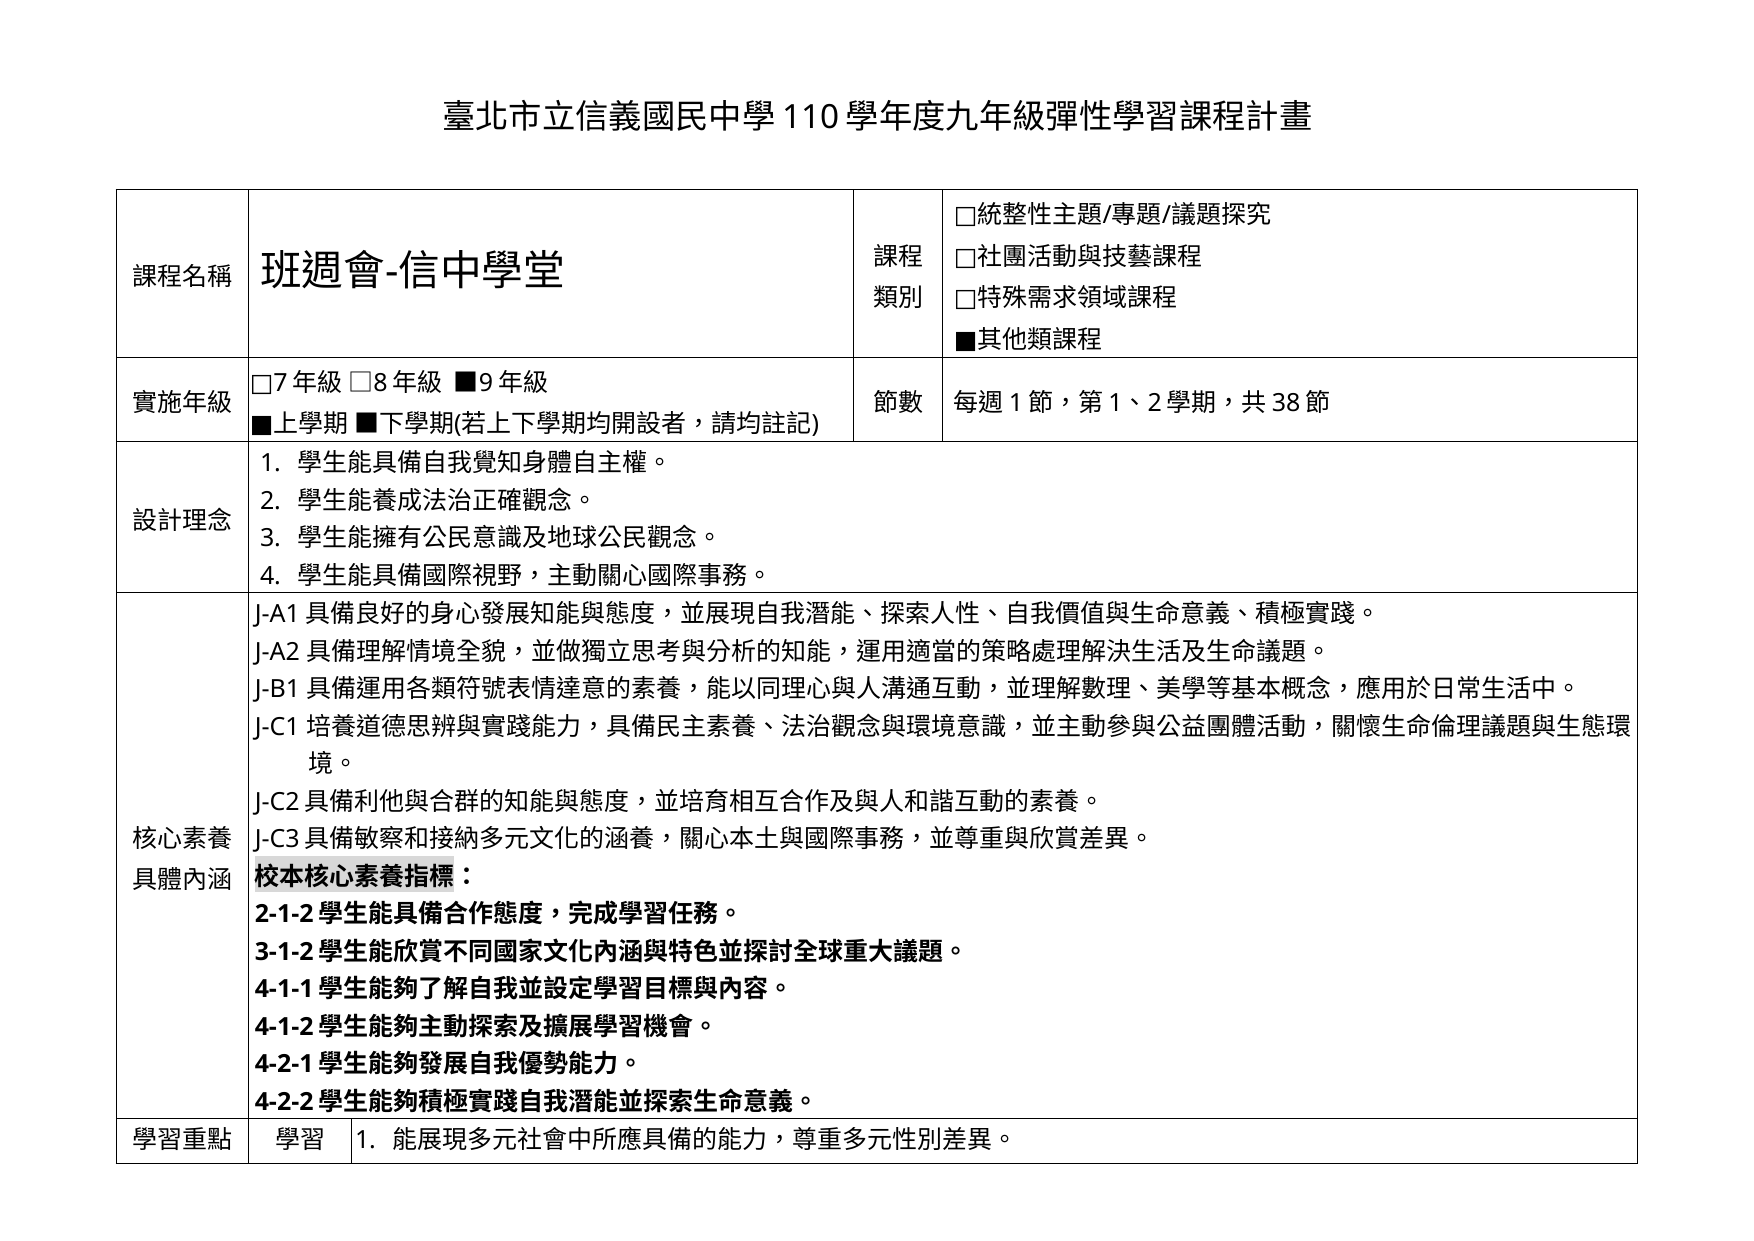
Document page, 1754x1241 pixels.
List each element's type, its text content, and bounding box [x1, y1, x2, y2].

table_header □統整性主題/專題/議題探究 □社團活動與技藝課程 □特殊需求領域課程 ■其他類課程 [943, 190, 1637, 357]
table_cell 節數 [854, 358, 942, 441]
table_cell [352, 1119, 1637, 1163]
table_cell 學習 表現 [249, 1119, 351, 1163]
table_cell J-A1具備良好的身心發展知能與態度，並展現自我潛能、探索人性、自我價值與生命意義、積極實踐。 J-A2 具備理解情境全貌，並做獨立思考與分析的知能，運用適當的策略處理解決生活及生命議題。 J-B1 具備運用各類符號表情達意的素養，能以同理心與人溝通互動，並理解數理、美學等基本概念，應用於日常生活中。 J-C1 培養道德思辨與實踐能力，具備民主素養、法治觀念與環境意識，並主動參與公益團體活動，關懷生命倫理議題與生態環境。 J-C2具備利他與合群的知能與態度，並培育相互合作及與人和諧互動的素養。 J-C3具備敏察和接納多元文化的涵養，關心本土與國際事務，並尊重與欣賞差異。 校本核心素養指標： 2-1-2學生能具備合作態度，完成學習任務。 3-1-2學生能欣賞不同國家文化內涵與特色並探討全球重大議題。 4-1-1學生能夠了解自我並設定學習目標與內容。 4-1-2學生能夠主動探索及擴展學習機會。 4-2-1學生能夠發展自我優勢能力。 4-2-2學生能夠積極實踐自我潛能並探索生命意義。 [249, 593, 1637, 1118]
table_cell 實施年級 [117, 358, 248, 441]
table_header 課程 類別 [854, 190, 942, 357]
table_cell 每週1節，第1、2學期，共38節 [943, 358, 1637, 441]
table_cell 核心素養 具體內涵 [117, 593, 248, 1118]
table_cell 學習重點 [117, 1119, 248, 1163]
table_cell 學生能具備自我覺知身體自主權。 學生能養成法治正確觀念。 學生能擁有公民意識及地球公民觀念。 學生能具備國際視野，主動關心國際事務。 [249, 442, 1637, 592]
table_header 班週會-信中學堂 [249, 190, 853, 357]
table_cell 設計理念 [117, 442, 248, 592]
table_cell □7年級 □8年級 ■9年級 ■上學期 ■下學期(若上下學期均開設者，請均註記) [249, 358, 853, 441]
text 臺北市立信義國民中學110學年度九年級彈性學習課程計畫 [59, 76, 1695, 151]
table_header 課程名稱 [117, 190, 248, 357]
